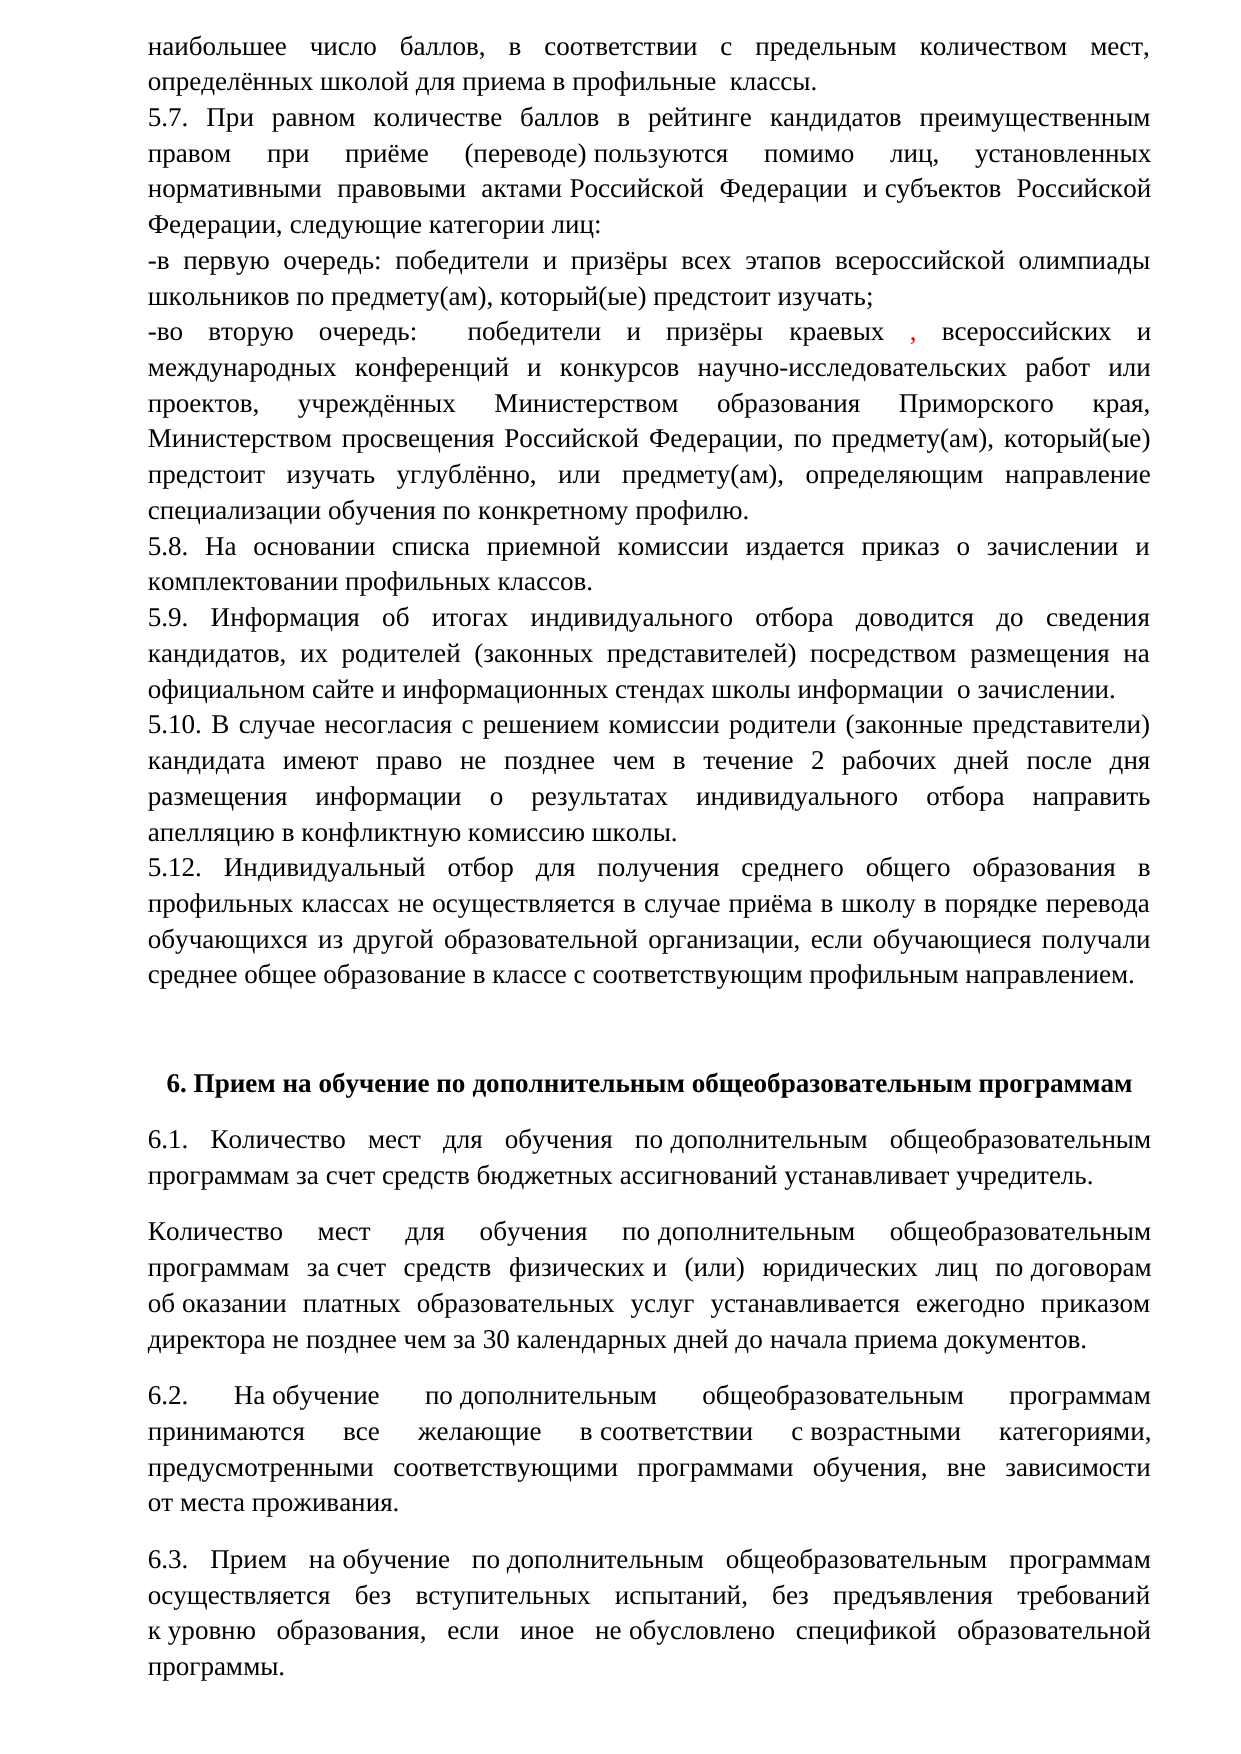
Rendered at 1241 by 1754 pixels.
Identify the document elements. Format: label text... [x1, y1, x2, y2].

text 5.12. Индивидуальный отбор для получения среднего общего образования в профильных классах не осуществляется в случае приёма в школу в порядке перевода обучающихся из другой образовательной организации, если обучающиеся получали среднее общее образование в классе с соответствующим профильным направлением. [148, 851, 1152, 990]
text -во вторую очередь: победители и призёры краевых , всероссийских и международных конференций и конкурсов научно-исследовательских работ или проектов, учреждённых Министерством образования Приморского края, Министерством просвещения Российской Федерации, по предмету(ам), который(ые) предстоит изучать углублённо, или предмету(ам), определяющим направление специализации обучения по конкретному профилю. [148, 315, 1152, 525]
text 5.8. На основании списка приемной комиссии издается приказ о зачислении и комплектовании профильных классов. [148, 530, 1152, 597]
text 5.9. Информация об итогах индивидуального отбора доводится до сведения кандидатов, их родителей (законных представителей) посредством размещения на официальном сайте и информационных стендах школы информации о зачислении. [148, 601, 1152, 704]
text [148, 29, 1152, 96]
text 6.2. На обучение по дополнительным общеобразовательным программам принимаются все желающие в соответствии с возрастными категориями, предусмотренными соответствующими программами обучения, вне зависимости от места проживания. [148, 1379, 1152, 1518]
text Количество мест для обучения по дополнительным общеобразовательным программам за счет средств физических и (или) юридических лиц по договорам об оказании платных образовательных услуг устанавливается ежегодно приказом директора не позднее чем за 30 календарных дней до начала приема документов. [148, 1216, 1152, 1354]
text 5.7. При равном количестве баллов в рейтинге кандидатов преимущественным правом при приёме (переводе) пользуются помимо лиц, установленных нормативными правовыми актами Российской Федерации и субъектов Российской Федерации, следующие категории лиц: [148, 101, 1152, 239]
text 5.10. В случае несогласия с решением комиссии родители (законные представители) кандидата имеют право не позднее чем в течение 2 рабочих дней после дня размещения информации о результатах индивидуального отбора направить апелляцию в конфликтную комиссию школы. [148, 708, 1152, 847]
text 6.3. Прием на обучение по дополнительным общеобразовательным программам осуществляется без вступительных испытаний, без предъявления требований к уровню образования, если иное не обусловлено спецификой образовательной программы. [148, 1543, 1152, 1681]
text 6. Прием на обучение по дополнительным общеобразовательным программам [148, 1067, 1152, 1098]
text 6.1. Количество мест для обучения по дополнительным общеобразовательным программам за счет средств бюджетных ассигнований устанавливает учредитель. [148, 1123, 1152, 1190]
text -в первую очередь: победители и призёры всех этапов всероссийской олимпиады школьников по предмету(ам), который(ые) предстоит изучать; [148, 244, 1152, 311]
